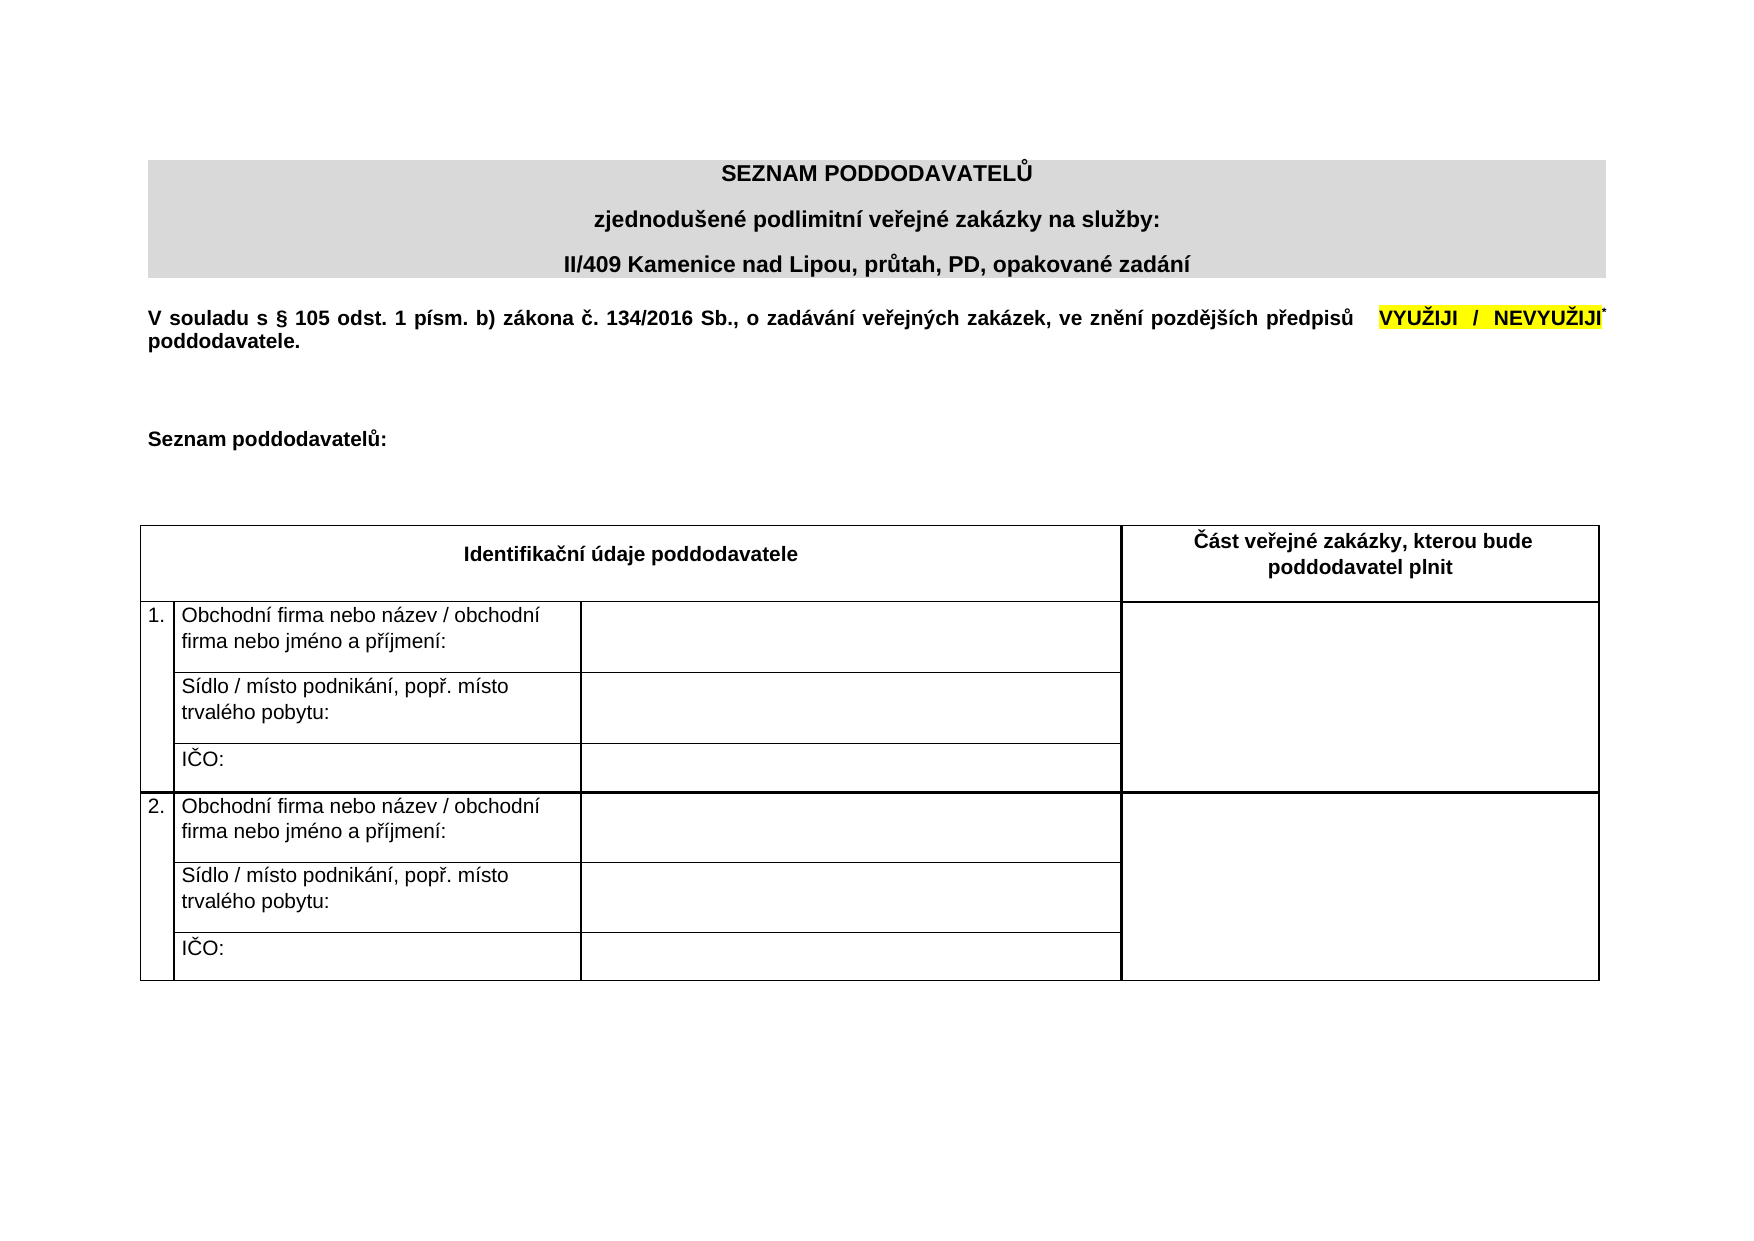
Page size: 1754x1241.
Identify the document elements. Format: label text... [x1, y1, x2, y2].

text II/409 Kamenice nad Lipou, průtah, PD, opakované zadání [148, 251, 1606, 278]
text V souladu s § 105 odst. 1 písm. b) zákona č. 134/2016 Sb., o zadávání veřejných zakázek, ve znění pozdějších předpisů VYUŽIJI / NEVYUŽIJI* poddodavatele. [148, 305, 1606, 353]
table_cell IČO: [175, 744, 580, 791]
text SEZNAM PODDODAVATELŮ [148, 160, 1606, 186]
text zjednodušené podlimitní veřejné zakázky na služby: [148, 206, 1606, 232]
table_cell 1. [141, 602, 173, 791]
table_cell [582, 744, 1120, 791]
table_cell Sídlo / místo podnikání, popř. místo trvalého pobytu: [175, 673, 580, 742]
table_cell Sídlo / místo podnikání, popř. místo trvalého pobytu: [175, 863, 580, 932]
table_header Identifikační údaje poddodavatele [141, 526, 1120, 601]
table_cell Obchodní firma nebo název / obchodní firma nebo jméno a příjmení: [175, 602, 580, 672]
table_cell [582, 794, 1120, 862]
table_cell IČO: [175, 933, 580, 980]
table_cell [1123, 794, 1598, 980]
table_cell [582, 602, 1120, 672]
table_header Část veřejné zakázky, kterou bude poddodavatel plnit [1123, 526, 1598, 601]
table_cell [1123, 603, 1598, 791]
table_cell [582, 933, 1120, 980]
table_cell Obchodní firma nebo název / obchodní firma nebo jméno a příjmení: [175, 794, 580, 862]
table_cell 2. [141, 794, 173, 980]
text Seznam poddodavatelů: [148, 427, 1606, 451]
table_cell [582, 673, 1120, 742]
table_cell [582, 863, 1120, 932]
